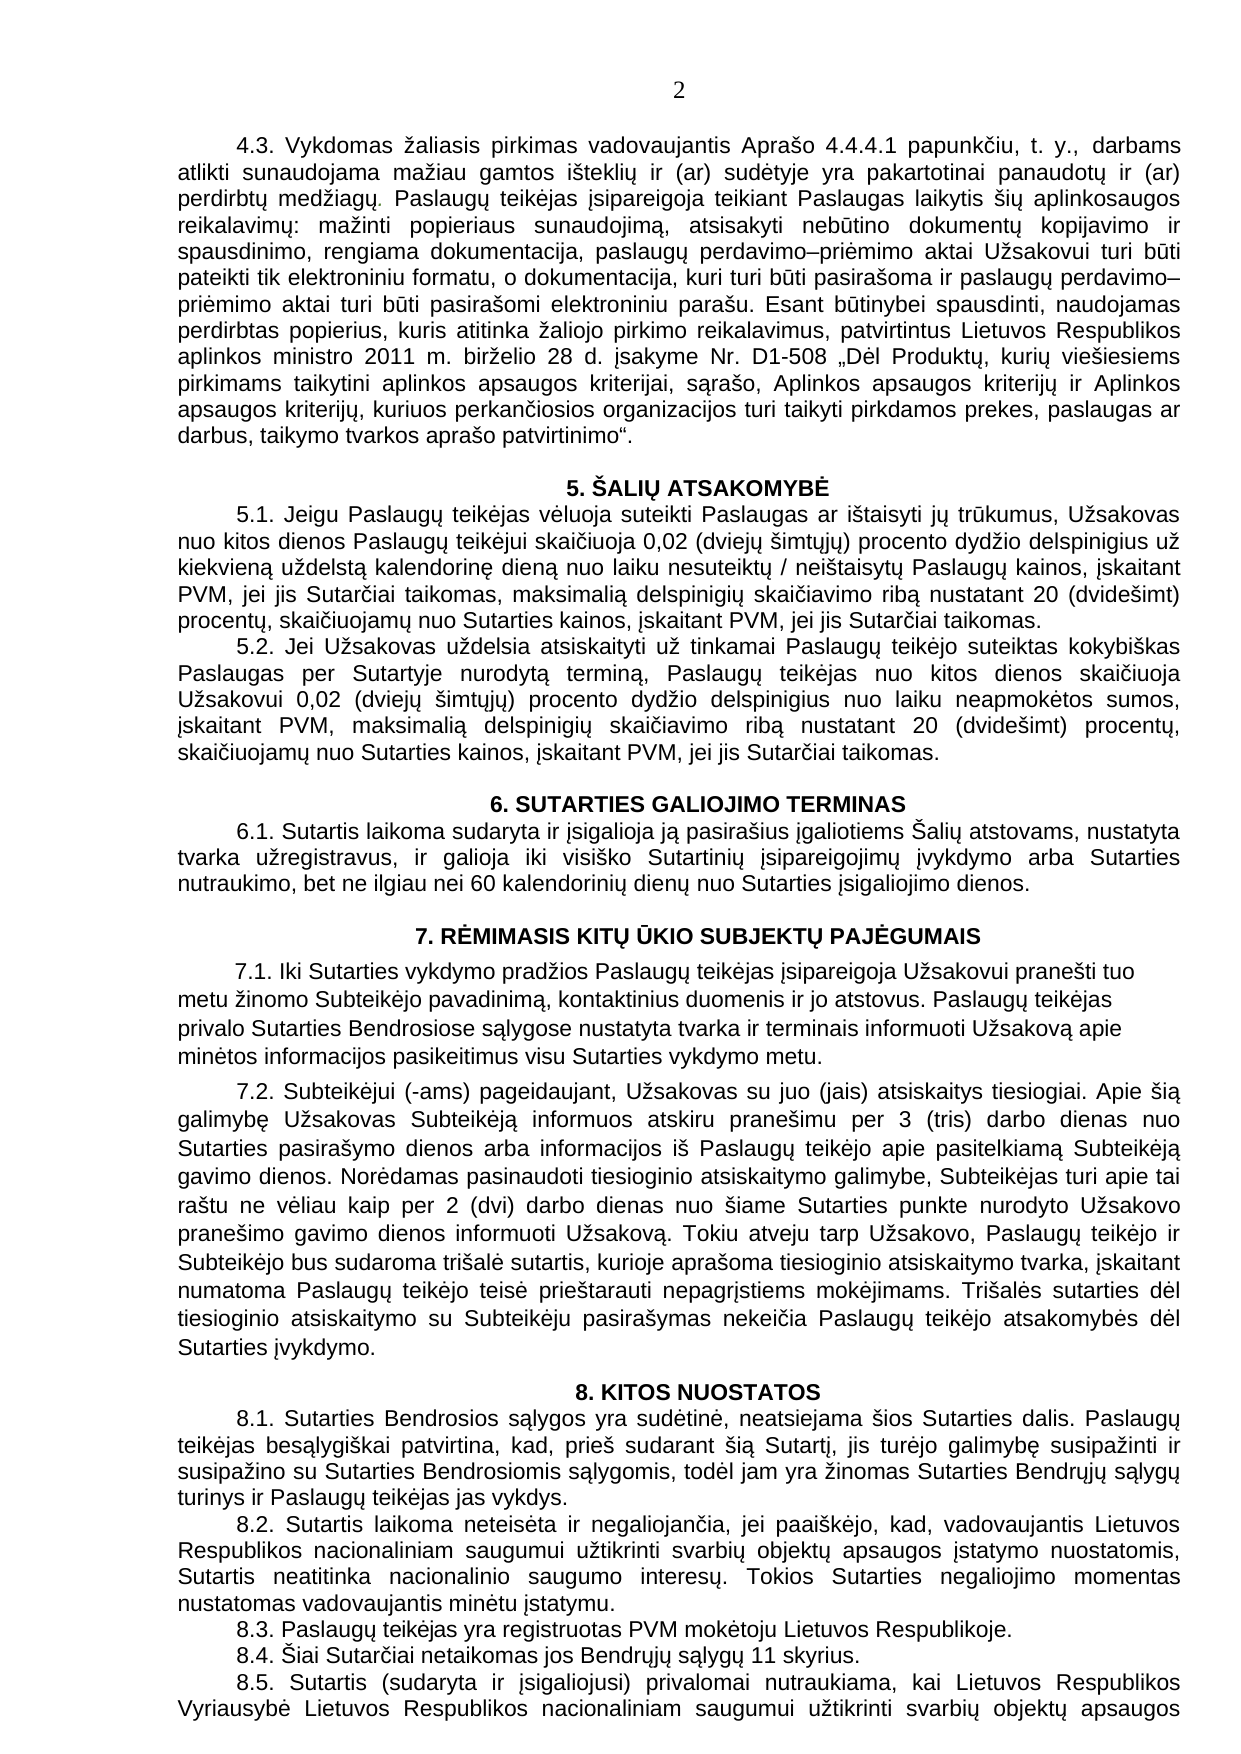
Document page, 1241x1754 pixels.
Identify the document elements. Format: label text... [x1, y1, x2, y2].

text 6. SUTARTIES GALIOJIMO TERMINAS [177, 791, 1181, 818]
text 4.3. Vykdomas žaliasis pirkimas vadovaujantis Aprašo 4.4.4.1 papunkčiu, t. y., darbams atlikti sunaudojama mažiau gamtos išteklių ir (ar) sudėtyje yra pakartotinai panaudotų ir (ar) perdirbtų medžiagų. Paslaugų teikėjas įsipareigoja teikiant Paslaugas laikytis šių aplinkosaugos reikalavimų: mažinti popieriaus sunaudojimą, atsisakyti nebūtino dokumentų kopijavimo ir spausdinimo, rengiama dokumentacija, paslaugų perdavimo–priėmimo aktai Užsakovui turi būti pateikti tik elektroniniu formatu, o dokumentacija, kuri turi būti pasirašoma ir paslaugų perdavimo–priėmimo aktai turi būti pasirašomi elektroniniu parašu. Esant būtinybei spausdinti, naudojamas perdirbtas popierius, kuris atitinka žaliojo pirkimo reikalavimus, patvirtintus Lietuvos Respublikos aplinkos ministro 2011 m. birželio 28 d. įsakyme Nr. D1-508 „Dėl Produktų, kurių viešiesiems pirkimams taikytini aplinkos apsaugos kriterijai, sąrašo, Aplinkos apsaugos kriterijų ir Aplinkos apsaugos kriterijų, kuriuos perkančiosios organizacijos turi taikyti pirkdamos prekes, paslaugas ar darbus, taikymo tvarkos aprašo patvirtinimo“. [177, 132, 1181, 212]
text 5.2. Jei Užsakovas uždelsia atsiskaityti už tinkamai Paslaugų teikėjo suteiktas kokybiškas Paslaugas per Sutartyje nurodytą terminą, Paslaugų teikėjas nuo kitos dienos skaičiuoja Užsakovui 0,02 (dviejų šimtųjų) procento dydžio delspinigius nuo laiku neapmokėtos sumos, įskaitant PVM, maksimalią delspinigių skaičiavimo ribą nustatant 20 (dvidešimt) procentų, skaičiuojamų nuo Sutarties kainos, įskaitant PVM, jei jis Sutarčiai taikomas. [177, 633, 1181, 765]
text 8.3. Paslaugų teikėjas yra registruotas PVM mokėtoju Lietuvos Respublikoje. [177, 1616, 1181, 1642]
text 7. Rėmimasis kitų ūkio subjektų pajėgumais [215, 923, 1181, 949]
text 5.1. Jeigu Paslaugų teikėjas vėluoja suteikti Paslaugas ar ištaisyti jų trūkumus, Užsakovas nuo kitos dienos Paslaugų teikėjui skaičiuoja 0,02 (dviejų šimtųjų) procento dydžio delspinigius už kiekvieną uždelstą kalendorinę dieną nuo laiku nesuteiktų / neištaisytų Paslaugų kainos, įskaitant PVM, jei jis Sutarčiai taikomas, maksimalią delspinigių skaičiavimo ribą nustatant 20 (dvidešimt) procentų, skaičiuojamų nuo Sutarties kainos, įskaitant PVM, jei jis Sutarčiai taikomas. [177, 501, 1181, 633]
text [177, 1669, 1181, 1721]
text 8. KITOS NUOSTATOS [177, 1379, 1181, 1405]
text 8.1. Sutarties Bendrosios sąlygos yra sudėtinė, neatsiejama šios Sutarties dalis. Paslaugų teikėjas besąlygiškai patvirtina, kad, prieš sudarant šią Sutartį, jis turėjo galimybę susipažinti ir susipažino su Sutarties Bendrosiomis sąlygomis, todėl jam yra žinomas Sutarties Bendrųjų sąlygų turinys ir Paslaugų teikėjas jas vykdys. [177, 1405, 1181, 1511]
text 7.1. Iki Sutarties vykdymo pradžios Paslaugų teikėjas įsipareigoja Užsakovui pranešti tuo metu žinomo Subteikėjo pavadinimą, kontaktinius duomenis ir jo atstovus. Paslaugų teikėjas privalo Sutarties Bendrosiose sąlygose nustatyta tvarka ir terminais informuoti Užsakovą apie minėtos informacijos pasikeitimus visu Sutarties vykdymo metu. [177, 958, 1181, 1069]
list 7.2. Subteikėjui (-ams) pageidaujant, Užsakovas su juo (jais) atsiskaitys tiesiogiai. Apie šią galimybę Užsakovas Subteikėją informuos atskiru pranešimu per 3 (tris) darbo dienas nuo Sutarties pasirašymo dienos arba informacijos iš Paslaugų teikėjo apie pasitelkiamą Subteikėją gavimo dienos. Norėdamas pasinaudoti tiesioginio atsiskaitymo galimybe, Subteikėjas turi apie tai raštu ne vėliau kaip per 2 (dvi) darbo dienas nuo šiame Sutarties punkte nurodyto Užsakovo pranešimo gavimo dienos informuoti Užsakovą. Tokiu atveju tarp Užsakovo, Paslaugų teikėjo ir Subteikėjo bus sudaroma trišalė sutartis, kurioje aprašoma tiesioginio atsiskaitymo tvarka, įskaitant numatoma Paslaugų teikėjo teisė prieštarauti nepagrįstiems mokėjimams. Trišalės sutarties dėl tiesioginio atsiskaitymo su Subteikėju pasirašymas nekeičia Paslaugų teikėjo atsakomybės dėl Sutarties įvykdymo. [177, 1078, 1181, 1360]
text 5. ŠALIŲ ATSAKOMYBĖ [177, 475, 1181, 501]
text 6.1. Sutartis laikoma sudaryta ir įsigalioja ją pasirašius įgaliotiems Šalių atstovams, nustatyta tvarka užregistravus, ir galioja iki visiško Sutartinių įsipareigojimų įvykdymo arba Sutarties nutraukimo, bet ne ilgiau nei 60 kalendorinių dienų nuo Sutarties įsigaliojimo dienos. [177, 818, 1181, 897]
text 8.2. Sutartis laikoma neteisėta ir negaliojančia, jei paaiškėjo, kad, vadovaujantis Lietuvos Respublikos nacionaliniam saugumui užtikrinti svarbių objektų apsaugos įstatymo nuostatomis, Sutartis neatitinka nacionalinio saugumo interesų. Tokios Sutarties negaliojimo momentas nustatomas vadovaujantis minėtu įstatymu. [177, 1511, 1181, 1616]
text 8.4. Šiai Sutarčiai netaikomas jos Bendrųjų sąlygų 11 skyrius. [177, 1642, 1181, 1669]
